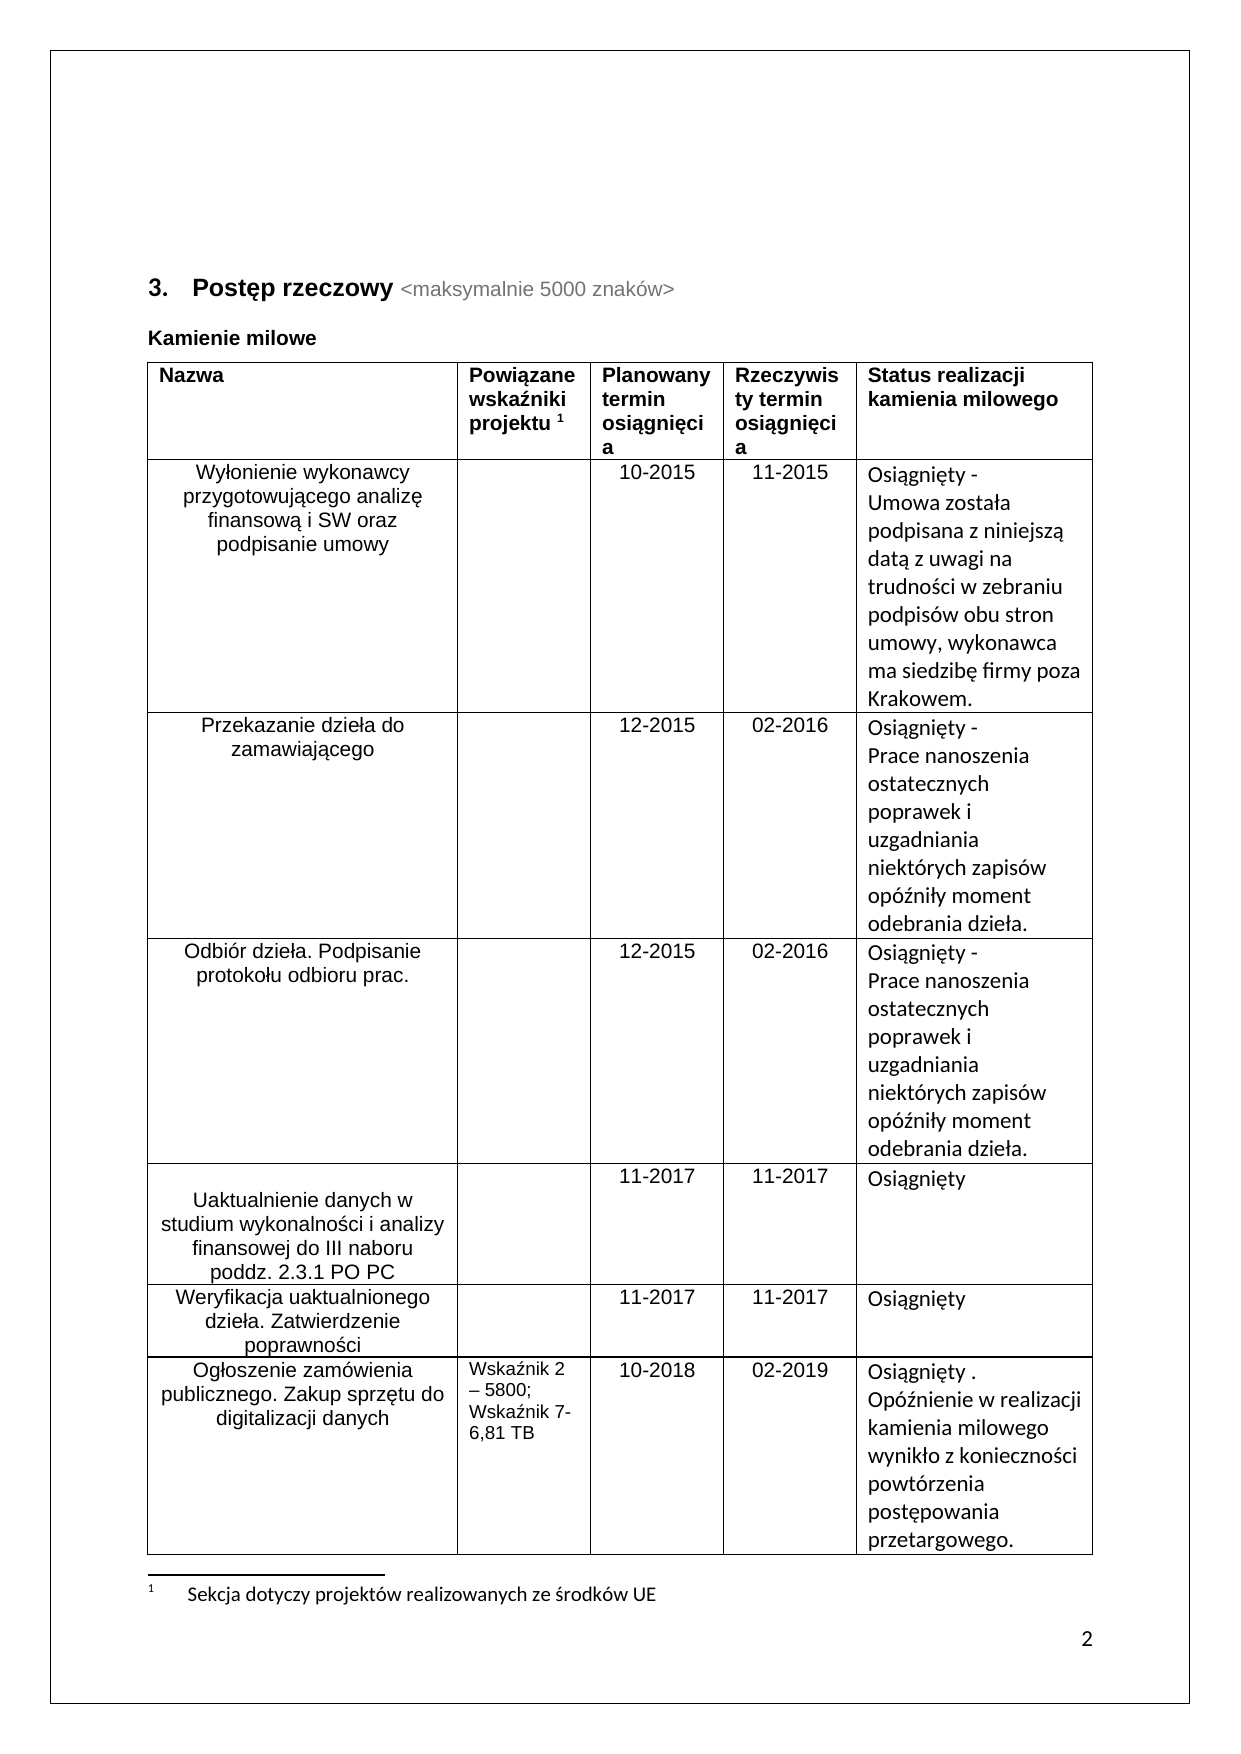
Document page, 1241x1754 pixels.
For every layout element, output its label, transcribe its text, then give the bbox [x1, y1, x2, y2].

table_cell Wskaźnik 2 – 5800; Wskaźnik 7- 6,81 TB [458, 1358, 590, 1553]
table_cell 12-2015 [591, 713, 723, 937]
table_header Planowany termin osiągnięcia [591, 363, 723, 459]
table_cell 10-2015 [591, 460, 723, 712]
table_cell [458, 460, 590, 712]
table_cell Weryfikacja uaktualnionego dzieła. Zatwierdzenie poprawności [148, 1285, 457, 1356]
table_cell Osiągnięty - Umowa została podpisana z niniejszą datą z uwagi na trudności w zebraniu podpisów obu stron umowy, wykonawca ma siedzibę firmy poza Krakowem. [857, 460, 1092, 712]
table_cell [458, 1285, 590, 1356]
table_cell 02-2019 [724, 1358, 856, 1553]
table_cell [458, 713, 590, 937]
text Kamienie milowe [148, 326, 1093, 349]
subtitle Postęp rzeczowy <maksymalnie 5000 znaków> [148, 270, 1093, 303]
table_cell Osiągnięty - Prace nanoszenia ostatecznych poprawek i uzgadniania niektórych zapisów opóźniły moment odebrania dzieła. [857, 939, 1092, 1163]
table_cell Przekazanie dzieła do zamawiającego [148, 713, 457, 937]
table_cell 11-2017 [724, 1285, 856, 1356]
table_cell 11-2017 [591, 1164, 723, 1283]
table_header Nazwa [148, 363, 457, 459]
table_cell Odbiór dzieła. Podpisanie protokołu odbioru prac. [148, 939, 457, 1163]
table_cell Ogłoszenie zamówienia publicznego. Zakup sprzętu do digitalizacji danych [148, 1358, 457, 1553]
table_cell [458, 1164, 590, 1283]
table_cell Wyłonienie wykonawcy przygotowującego analizę finansową i SW oraz podpisanie umowy [148, 460, 457, 712]
table_cell Osiągnięty - Prace nanoszenia ostatecznych poprawek i uzgadniania niektórych zapisów opóźniły moment odebrania dzieła. [857, 713, 1092, 937]
table_header Status realizacji kamienia milowego [857, 363, 1092, 459]
table_cell 11-2017 [724, 1164, 856, 1283]
table_cell Uaktualnienie danych w studium wykonalności i analizy finansowej do III naboru poddz. 2.3.1 PO PC [148, 1164, 457, 1283]
table_cell 11-2017 [591, 1285, 723, 1356]
table_cell 02-2016 [724, 713, 856, 937]
table_header Powiązane wskaźniki projektu [458, 363, 590, 459]
table_cell 02-2016 [724, 939, 856, 1163]
table_cell Osiągnięty [857, 1164, 1092, 1283]
table_header Rzeczywisty termin osiągnięcia [724, 363, 856, 459]
table_cell 12-2015 [591, 939, 723, 1163]
table_cell [458, 939, 590, 1163]
table_cell 10-2018 [591, 1358, 723, 1553]
table_cell Osiągnięty [857, 1285, 1092, 1356]
table_cell Osiągnięty . Opóźnienie w realizacji kamienia milowego wynikło z konieczności powtórzenia postępowania przetargowego. [857, 1358, 1092, 1553]
table_cell 11-2015 [724, 460, 856, 712]
